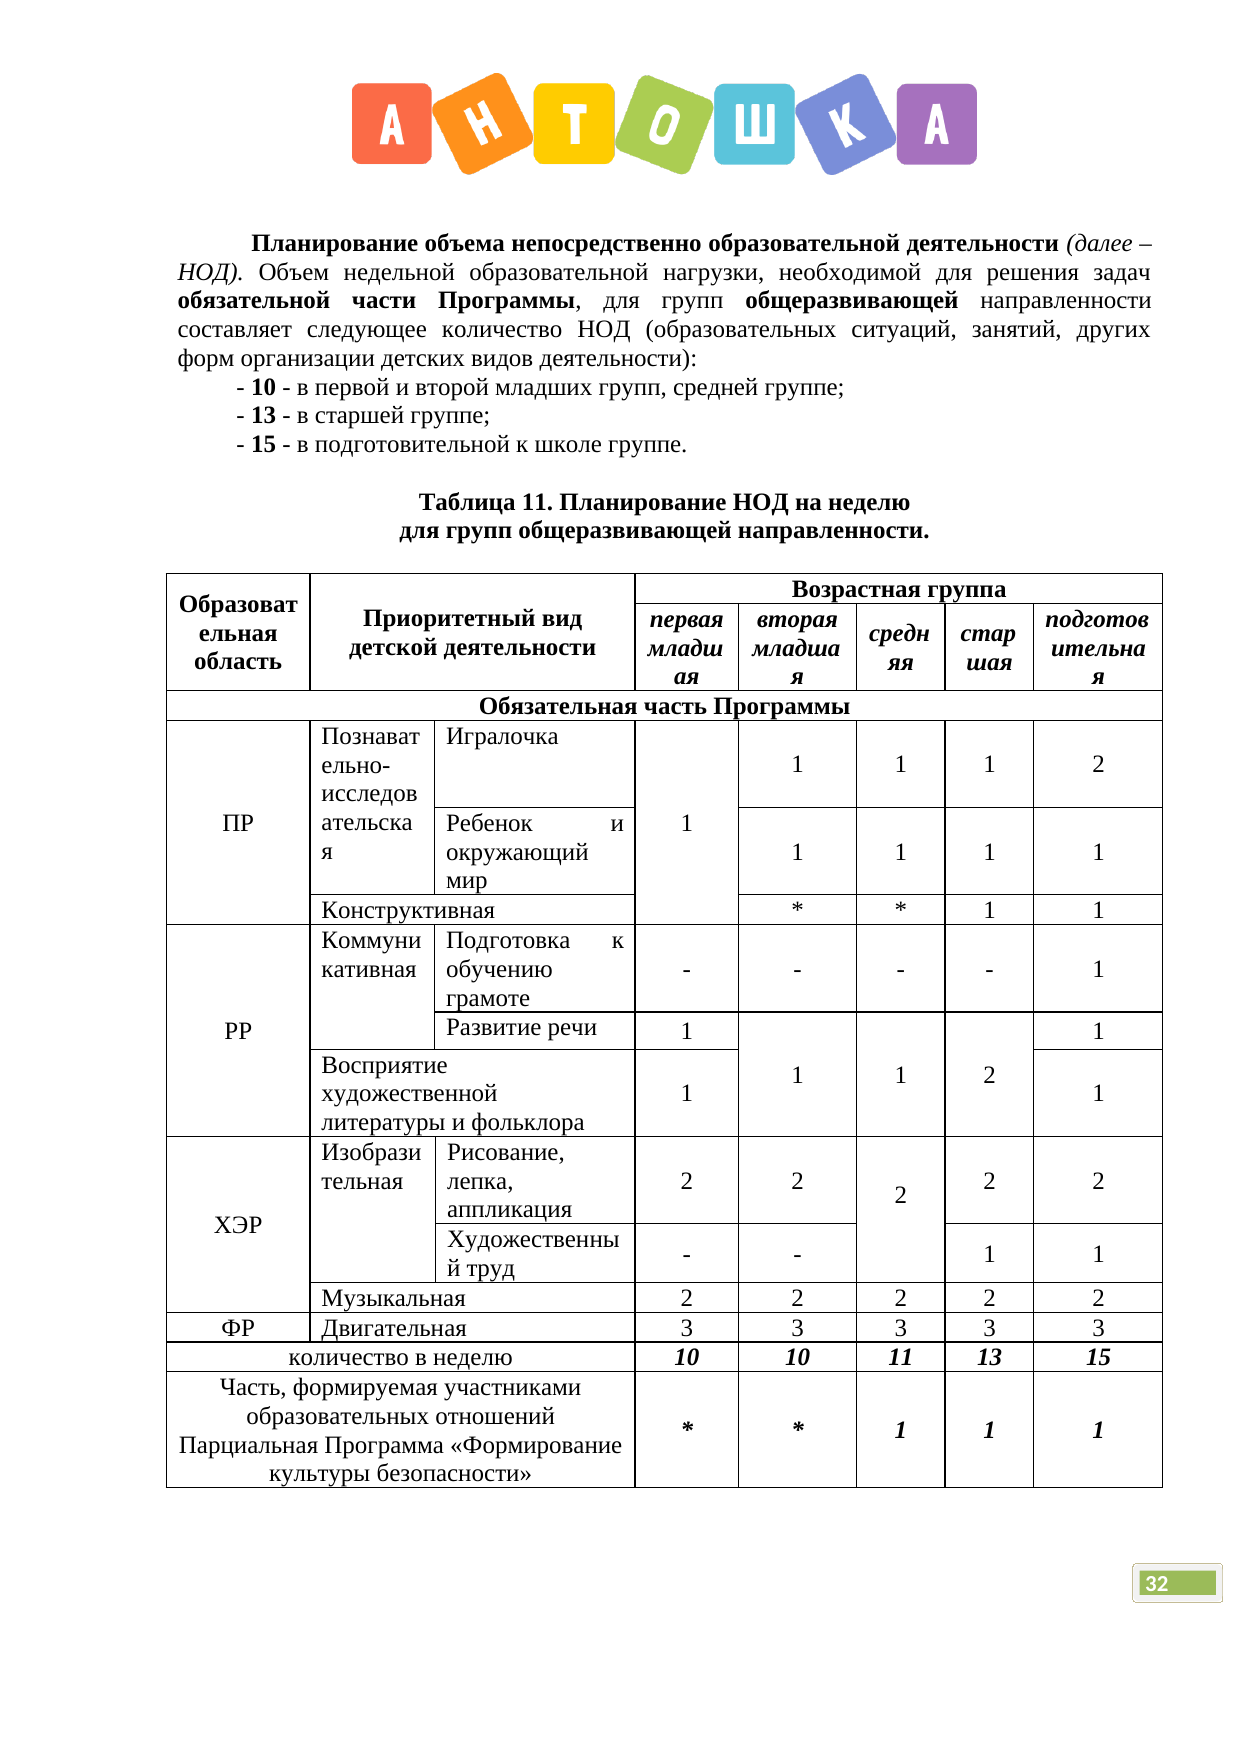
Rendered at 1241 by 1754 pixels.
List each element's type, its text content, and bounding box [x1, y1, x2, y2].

table_cell количество в неделю [167, 1343, 634, 1371]
table_cell Художественный труд [436, 1224, 634, 1282]
table_cell 2 [739, 1283, 856, 1312]
table_header Возрастная группа [636, 574, 1162, 603]
table_cell 1 [1034, 1013, 1162, 1049]
table_header Приоритетный вид детской деятельности [311, 574, 634, 690]
table_cell Развитие речи [435, 1013, 634, 1049]
table_cell 1 [946, 1224, 1033, 1282]
table_cell ФР [167, 1313, 309, 1341]
table_cell - [739, 925, 856, 1011]
table_cell - [636, 1224, 738, 1282]
table_cell Ребенок и окружающий мир [435, 808, 634, 894]
table_cell старшая [946, 604, 1033, 690]
table_cell 1 [739, 721, 856, 807]
table_cell - [739, 1224, 856, 1282]
table_cell Подготовка к обучению грамоте [435, 925, 634, 1011]
table_cell 2 [1034, 1137, 1162, 1223]
table_cell - [946, 925, 1033, 1011]
table_cell 1 [1034, 1050, 1162, 1136]
text Планирование объема непосредственно образовательной деятельности (далее – НОД). Объем недельной образовательной нагрузки, необходимой для решения задач обязательной части Программы, для групп общеразвивающей направленности составляет следующее количество НОД (образовательных ситуаций, занятий, других форм организации детских видов деятельности): [177, 228, 1152, 372]
table_cell первая младшая [636, 604, 738, 690]
table_cell - [636, 925, 738, 1011]
table_cell вторая младшая [739, 604, 856, 690]
table_cell * [739, 895, 856, 924]
table_cell Обязательная часть Программы [167, 691, 1162, 720]
table_cell 3 [946, 1313, 1033, 1341]
table_cell 1 [739, 808, 856, 894]
table_cell 2 [946, 1137, 1033, 1223]
table_cell подготовительная [1034, 604, 1162, 690]
table_cell 11 [857, 1343, 944, 1371]
table_cell 10 [739, 1343, 856, 1371]
table_cell 1 [1034, 808, 1162, 894]
table_cell средняя [857, 604, 944, 690]
table_cell 3 [739, 1313, 856, 1341]
picture [352, 73, 977, 175]
table_cell * [857, 895, 944, 924]
table_cell 2 [946, 1013, 1033, 1136]
table_cell РР [167, 925, 309, 1136]
table_cell Рисование, лепка, аппликация [436, 1137, 634, 1223]
table_cell Двигательная [311, 1313, 634, 1341]
table_cell 1 [946, 808, 1033, 894]
table_cell 2 [857, 1283, 944, 1312]
table_cell 1 [946, 1372, 1033, 1487]
table_cell Коммуникативная [311, 925, 434, 1049]
table_cell 3 [636, 1313, 738, 1341]
table_cell Восприятие художественной литературы и фольклора [311, 1050, 634, 1136]
table_cell * [636, 1372, 738, 1487]
table_cell 1 [636, 721, 738, 924]
table_cell 1 [946, 721, 1033, 807]
table_cell 1 [857, 808, 944, 894]
table_cell Часть, формируемая участниками образовательных отношений Парциальная Программа «Формирование культуры безопасности» [167, 1372, 634, 1487]
table_cell 1 [857, 721, 944, 807]
table_cell 2 [739, 1137, 856, 1223]
table_cell 1 [857, 1013, 944, 1136]
table_cell Познавательно-исследовательская [311, 721, 434, 894]
table_cell 1 [946, 895, 1033, 924]
text для групп общеразвивающей направленности. [177, 516, 1152, 544]
table_cell Конструктивная [311, 895, 634, 924]
table_cell 2 [857, 1137, 944, 1282]
table_cell 15 [1034, 1343, 1162, 1371]
table_cell 2 [1034, 721, 1162, 807]
table_cell 2 [946, 1283, 1033, 1312]
table_cell 2 [636, 1137, 738, 1223]
table_cell ПР [167, 721, 309, 924]
table_cell 13 [946, 1343, 1033, 1371]
table_cell 2 [1034, 1283, 1162, 1312]
table_cell 1 [1034, 895, 1162, 924]
table_cell 1 [636, 1013, 738, 1049]
table_cell 2 [636, 1283, 738, 1312]
table_cell 1 [739, 1013, 856, 1136]
table_cell 1 [1034, 925, 1162, 1011]
table_cell - [857, 925, 944, 1011]
table_cell Музыкальная [311, 1283, 634, 1312]
text - 13 - в старшей группе; [177, 401, 1152, 429]
table_cell 1 [857, 1372, 944, 1487]
table_cell 1 [1034, 1372, 1162, 1487]
table_cell 10 [636, 1343, 738, 1371]
table_cell ХЭР [167, 1137, 309, 1312]
table_cell 3 [1034, 1313, 1162, 1341]
text - 15 - в подготовительной к школе группе. [177, 429, 1152, 458]
table_cell 1 [1034, 1224, 1162, 1282]
table_cell * [739, 1372, 856, 1487]
table_cell Изобразительная [311, 1137, 435, 1282]
table_header Образовательная область [167, 574, 309, 690]
table_cell 3 [857, 1313, 944, 1341]
table_cell Игралочка [435, 721, 634, 807]
table_cell 1 [636, 1050, 738, 1136]
text - 10 - в первой и второй младших групп, средней группе; [177, 372, 1152, 401]
text Таблица 11. Планирование НОД на неделю [177, 487, 1152, 516]
